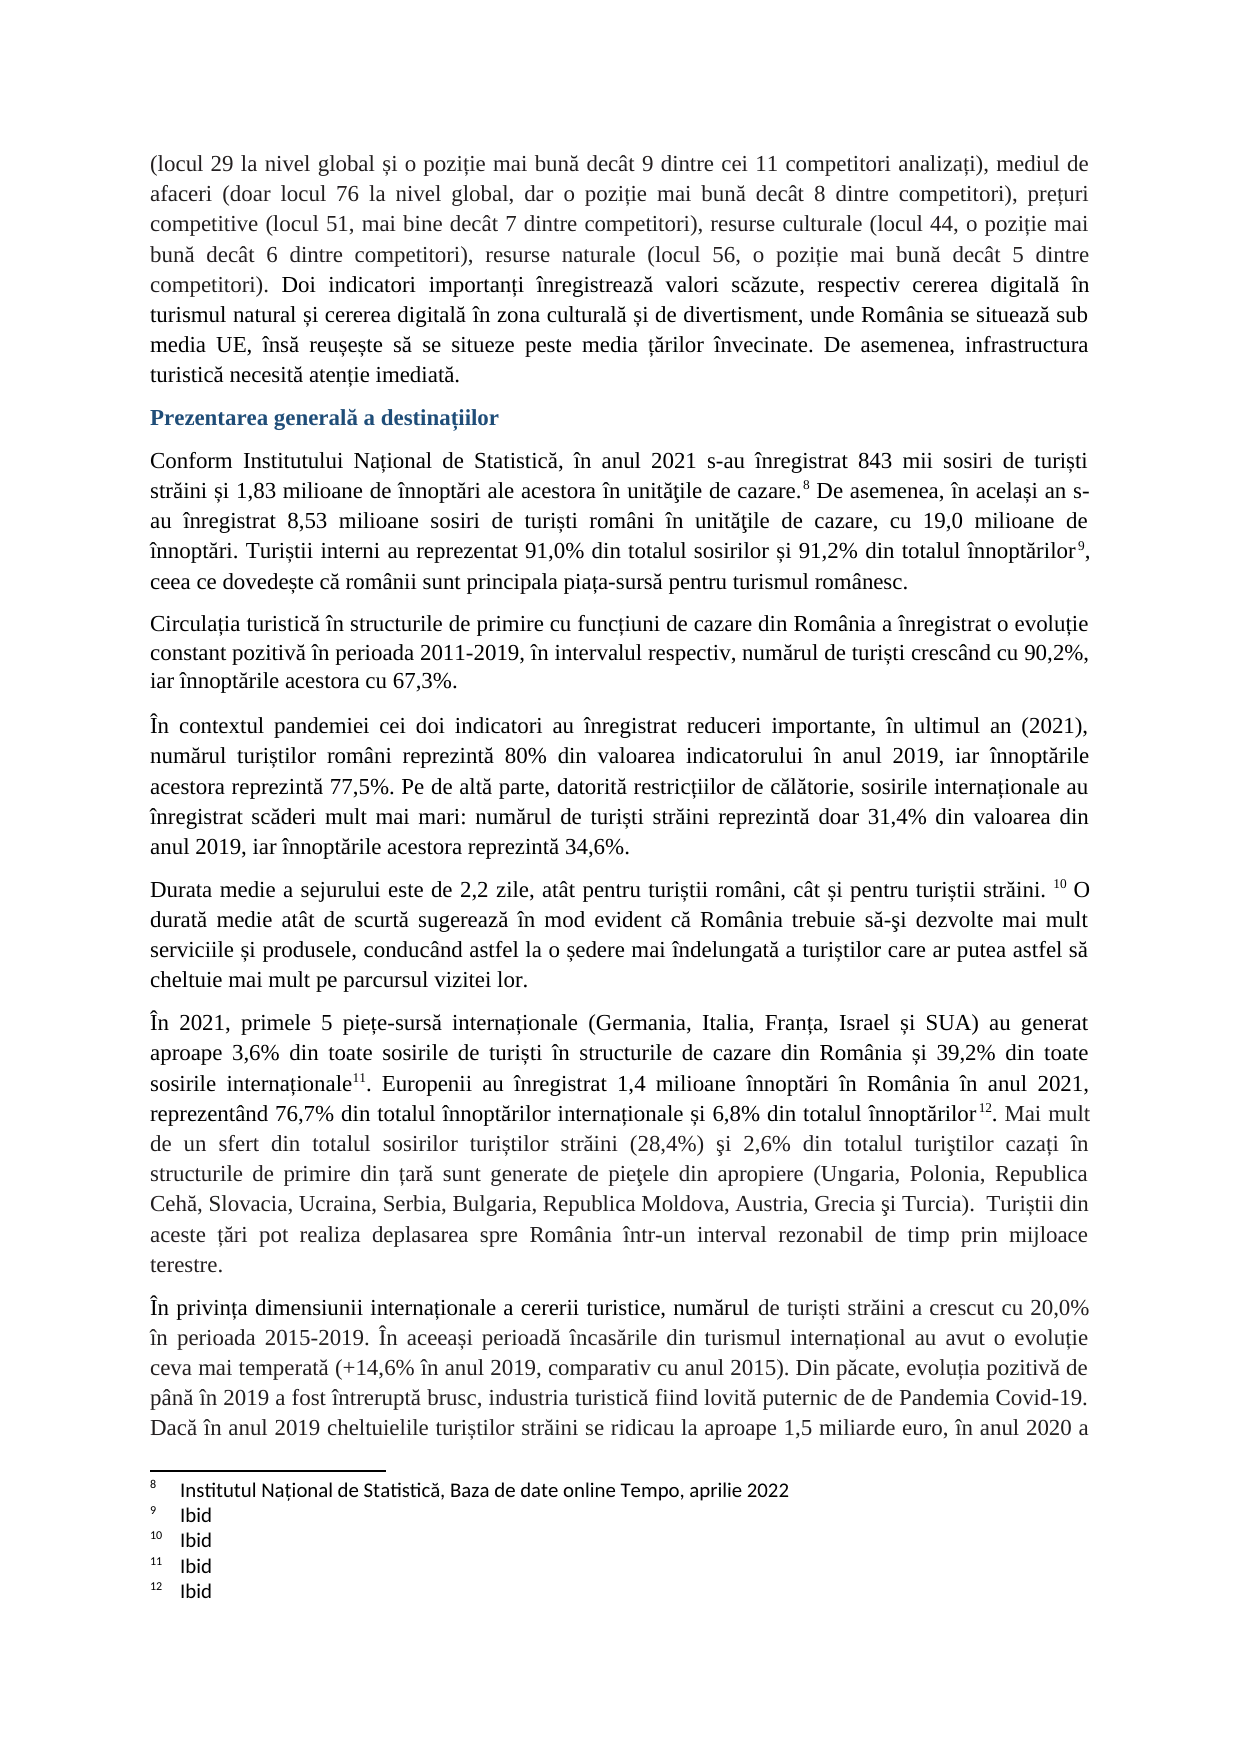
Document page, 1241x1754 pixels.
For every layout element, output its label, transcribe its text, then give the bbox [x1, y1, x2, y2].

text Conform Institutului Național de Statistică, în anul 2021 s-au înregistrat 843 mii sosiri de turiști străini și 1,83 milioane de înnoptări ale acestora în unităţile de cazare. De asemenea, în același an s-au înregistrat 8,53 milioane sosiri de turiști români în unităţile de cazare, cu 19,0 milioane de înnoptări. Turiștii interni au reprezentat 91,0% din totalul sosirilor și 91,2% din totalul înnoptărilor, ceea ce dovedește că românii sunt principala piața-sursă pentru turismul românesc. [150, 447, 1090, 594]
text În contextul pandemiei cei doi indicatori au înregistrat reduceri importante, în ultimul an (2021), numărul turiștilor români reprezintă 80% din valoarea indicatorului în anul 2019, iar înnoptările acestora reprezintă 77,5%. Pe de altă parte, datorită restricțiilor de călătorie, sosirile internaționale au înregistrat scăderi mult mai mari: numărul de turiști străini reprezintă doar 31,4% din valoarea din anul 2019, iar înnoptările acestora reprezintă 34,6%. [150, 712, 1090, 859]
subtitle Prezentarea generală a destinațiilor [150, 404, 1090, 431]
text Circulația turistică în structurile de primire cu funcțiuni de cazare din România a înregistrat o evoluție constant pozitivă în perioada 2011-2019, în intervalul respectiv, numărul de turiști crescând cu 90,2%, iar înnoptările acestora cu 67,3%. [150, 610, 1090, 694]
text Competitivitatea turismului din România a fost comparată cu nivelul competitivităţii înregistrat în mai multe țări din regiune. Analiza evidenţiază că punctele forte ale României țin de securitate și siguranță (locul 29 la nivel global și o poziție mai bună decât 9 dintre cei 11 competitori analizați), mediul de afaceri (doar locul 76 la nivel global, dar o poziție mai bună decât 8 dintre competitori), prețuri competitive (locul 51, mai bine decât 7 dintre competitori), resurse culturale (locul 44, o poziție mai bună decât 6 dintre competitori), resurse naturale (locul 56, o poziție mai bună decât 5 dintre competitori). Doi indicatori importanți înregistrează valori scăzute, respectiv cererea digitală în turismul natural și cererea digitală în zona culturală și de divertisment, unde România se situează sub media UE, însă reușește să se situeze peste media țărilor învecinate. De asemenea, infrastructura turistică necesită atenție imediată. [150, 150, 1090, 388]
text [150, 1294, 1090, 1441]
text Durata medie a sejurului este de 2,2 zile, atât pentru turiștii români, cât și pentru turiștii străini. O durată medie atât de scurtă sugerează în mod evident că România trebuie să-şi dezvolte mai mult serviciile și produsele, conducând astfel la o ședere mai îndelungată a turiștilor care ar putea astfel să cheltuie mai mult pe parcursul vizitei lor. [150, 876, 1090, 993]
text În 2021, primele 5 piețe-sursă internaționale (Germania, Italia, Franța, Israel și SUA) au generat aproape 3,6% din toate sosirile de turiști în structurile de cazare din România și 39,2% din toate sosirile internaționale. Europenii au înregistrat 1,4 milioane înnoptări în România în anul 2021, reprezentând 76,7% din totalul înnoptărilor internaționale și 6,8% din totalul înnoptărilor. Mai mult de un sfert din totalul sosirilor turiștilor străini (28,4%) şi 2,6% din totalul turiştilor cazați în structurile de primire din țară sunt generate de pieţele din apropiere (Ungaria, Polonia, Republica Cehă, Slovacia, Ucraina, Serbia, Bulgaria, Republica Moldova, Austria, Grecia şi Turcia). Turiștii din aceste țări pot realiza deplasarea spre România într-un interval rezonabil de timp prin mijloace terestre. [150, 1009, 1090, 1277]
